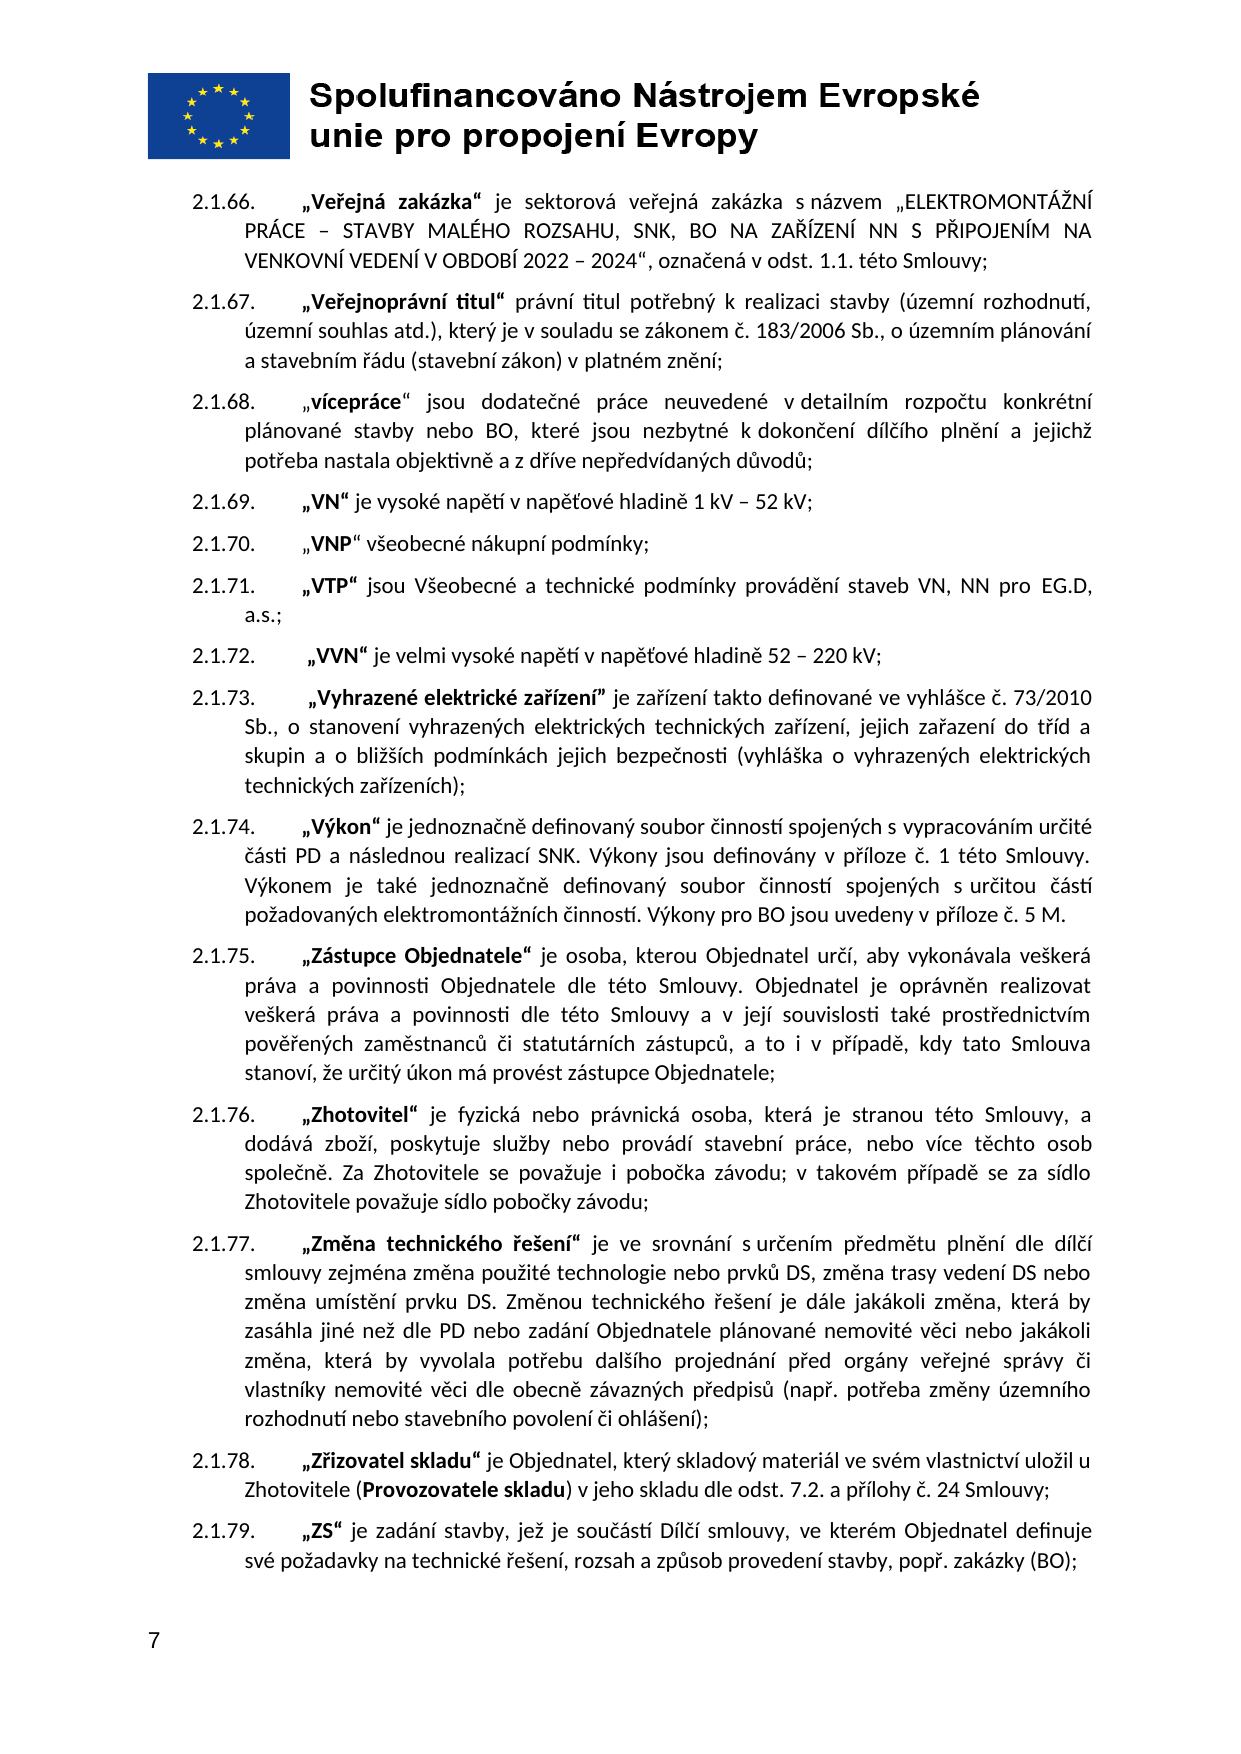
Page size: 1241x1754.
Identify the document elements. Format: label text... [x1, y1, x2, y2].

list „Vyhrazené elektrické zařízení” je zařízení takto definované ve vyhlášce č. 73/2010 Sb., o stanovení vyhrazených elektrických technických zařízení, jejich zařazení do tříd a skupin a o bližších podmínkách jejich bezpečnosti (vyhláška o vyhrazených elektrických technických zařízeních); [192, 682, 1093, 799]
list „ZS“ je zadání stavby, jež je součástí Dílčí smlouvy, ve kterém Objednatel definuje své požadavky na technické řešení, rozsah a způsob provedení stavby, popř. zakázky (BO); [192, 1516, 1093, 1574]
list „VN“ je vysoké napětí v napěťové hladině 1 kV – 52 kV; [192, 486, 1093, 516]
list „VNP“ všeobecné nákupní podmínky; [192, 528, 1093, 557]
list „VTP“ jsou Všeobecné a technické podmínky provádění staveb VN, NN pro EG.D, a.s.; [192, 570, 1093, 628]
list „Veřejnoprávní titul“ právní titul potřebný k realizaci stavby (územní rozhodnutí, územní souhlas atd.), který je v souladu se zákonem č. 183/2006 Sb., o územním plánování a stavebním řádu (stavební zákon) v platném znění; [192, 286, 1093, 374]
list „Zhotovitel“ je fyzická nebo právnická osoba, která je stranou této Smlouvy, a dodává zboží, poskytuje služby nebo provádí stavební práce, nebo více těchto osob společně. Za Zhotovitele se považuje i pobočka závodu; v takovém případě se za sídlo Zhotovitele považuje sídlo pobočky závodu; [192, 1099, 1093, 1216]
list „Zástupce Objednatele“ je osoba, kterou Objednatel určí, aby vykonávala veškerá práva a povinnosti Objednatele dle této Smlouvy. Objednatel je oprávněn realizovat veškerá práva a povinnosti dle této Smlouvy a v její souvislosti také prostřednictvím pověřených zaměstnanců či statutárních zástupců, a to i v případě, kdy tato Smlouva stanoví, že určitý úkon má provést zástupce Objednatele; [192, 941, 1093, 1086]
list „vícepráce“ jsou dodatečné práce neuvedené v detailním rozpočtu konkrétní plánované stavby nebo BO, které jsou nezbytné k dokončení dílčího plnění a jejichž potřeba nastala objektivně a z dříve nepředvídaných důvodů; [192, 386, 1093, 474]
picture [147, 73, 991, 160]
list „Zřizovatel skladu“ je Objednatel, který skladový materiál ve svém vlastnictví uložil u Zhotovitele (Provozovatele skladu) v jeho skladu dle odst. 7.2. a přílohy č. 24 Smlouvy; [192, 1445, 1093, 1503]
list „Změna technického řešení“ je ve srovnání s určením předmětu plnění dle dílčí smlouvy zejména změna použité technologie nebo prvků DS, změna trasy vedení DS nebo změna umístění prvku DS. Změnou technického řešení je dále jakákoli změna, která by zasáhla jiné než dle PD nebo zadání Objednatele plánované nemovité věci nebo jakákoli změna, která by vyvolala potřebu dalšího projednání před orgány veřejné správy či vlastníky nemovité věci dle obecně závazných předpisů (např. potřeba změny územního rozhodnutí nebo stavebního povolení či ohlášení); [192, 1228, 1093, 1432]
list „VVN“ je velmi vysoké napětí v napěťové hladině 52 – 220 kV; [192, 641, 1093, 670]
list „Veřejná zakázka“ je sektorová veřejná zakázka s názvem „elektromontážní práce – Stavby malého rozsahu, snk, BO na zařízení NN s připojením na venkovní vedení v období 2022 – 2024“, označená v odst. 1.1. této Smlouvy; [192, 186, 1093, 274]
list „Výkon“ je jednoznačně definovaný soubor činností spojených s vypracováním určité části PD a následnou realizací SNK. Výkony jsou definovány v příloze č. 1 této Smlouvy. Výkonem je také jednoznačně definovaný soubor činností spojených s určitou částí požadovaných elektromontážních činností. Výkony pro BO jsou uvedeny v příloze č. 5 M. [192, 811, 1093, 928]
